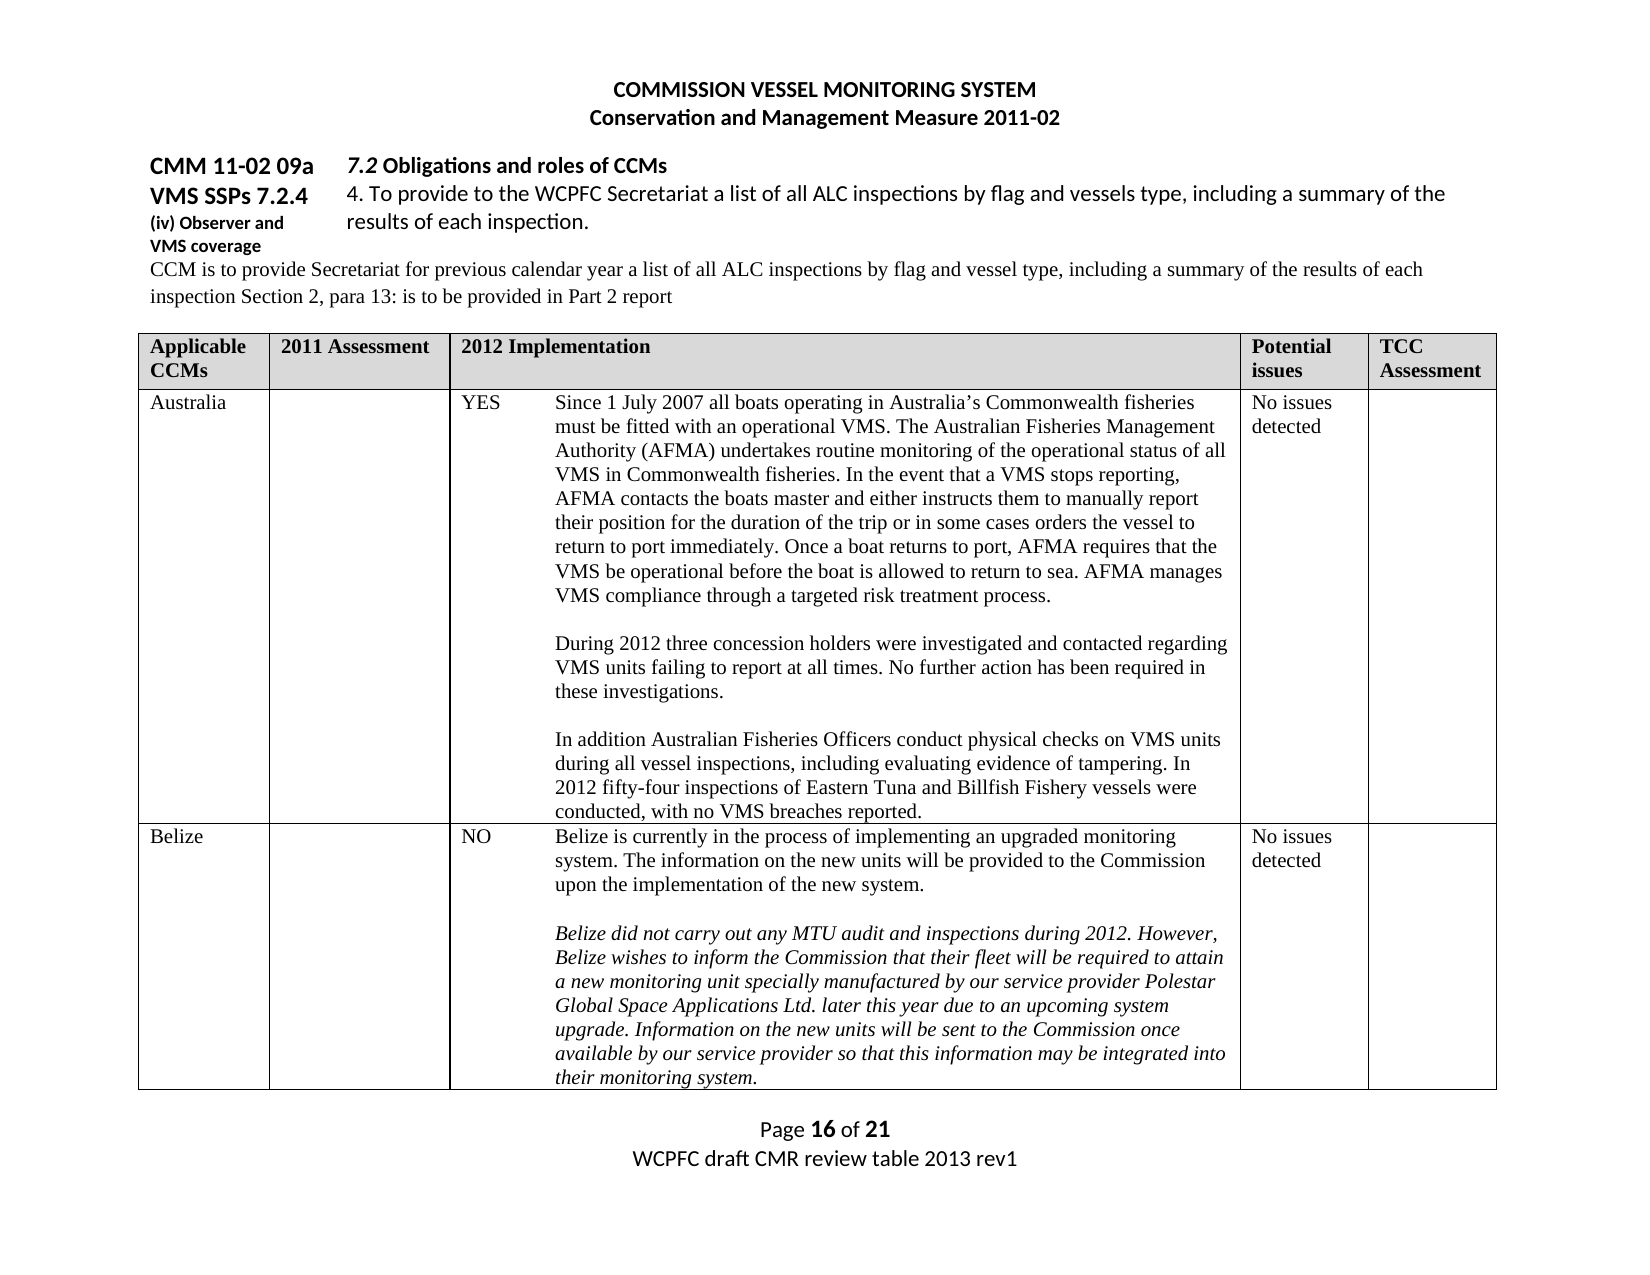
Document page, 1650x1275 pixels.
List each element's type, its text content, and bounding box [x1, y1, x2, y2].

table_header 2012 Implementation [451, 334, 1240, 389]
table_cell [270, 824, 449, 1089]
table_cell [1369, 824, 1496, 1089]
table_cell No issues detected [1241, 390, 1368, 823]
table_header CMM 11-02 09a VMS SSPs 7.2.4 (iv) Observer and VMS coverage [139, 150, 335, 257]
table_header 2011 Assessment [270, 334, 449, 389]
table_cell Since 1 July 2007 all boats operating in Australia’s Commonwealth fisheries must be fitted with an operational VMS. The Australian Fisheries Management Authority (AFMA) undertakes routine monitoring of the operational status of all VMS in Commonwealth fisheries. In the event that a VMS stops reporting, AFMA contacts the boats master and either instructs them to manually report their position for the duration of the trip or in some cases orders the vessel to return to port immediately. Once a boat returns to port, AFMA requires that the VMS be operational before the boat is allowed to return to sea. AFMA manages VMS compliance through a targeted risk treatment process. During 2012 three concession holders were investigated and contacted regarding VMS units failing to report at all times. No further action has been required in these investigations. In addition Australian Fisheries Officers conduct physical checks on VMS units during all vessel inspections, including evaluating evidence of tampering. In 2012 fifty-four inspections of Eastern Tuna and Billfish Fishery vessels were conducted, with no VMS breaches reported. [544, 390, 1240, 823]
table_cell YES [451, 390, 544, 823]
table_cell Belize [139, 824, 269, 1089]
table_cell Australia [139, 390, 269, 823]
table_cell No issues detected [1241, 824, 1368, 1089]
table_cell [1369, 390, 1496, 823]
table_header 7.2 Obligations and roles of CCMs 4. To provide to the WCPFC Secretariat a list of all ALC inspections by flag and vessels type, including a summary of the results of each inspection. [335, 150, 1515, 257]
table_header Potential issues [1241, 334, 1368, 389]
table_header Applicable CCMs [139, 334, 269, 389]
table_cell Belize is currently in the process of implementing an upgraded monitoring system. The information on the new units will be provided to the Commission upon the implementation of the new system. Belize did not carry out any MTU audit and inspections during 2012. However, Belize wishes to inform the Commission that their fleet will be required to attain a new monitoring unit specially manufactured by our service provider Polestar Global Space Applications Ltd. later this year due to an upcoming system upgrade. Information on the new units will be sent to the Commission once available by our service provider so that this information may be integrated into their monitoring system. [544, 824, 1240, 1089]
text CCM is to provide Secretariat for previous calendar year a list of all ALC inspections by flag and vessel type, including a summary of the results of each inspection Section 2, para 13: is to be provided in Part 2 report [150, 257, 1500, 308]
table_cell [270, 390, 449, 823]
table_header TCC Assessment [1369, 334, 1496, 389]
table_cell NO [451, 824, 544, 1089]
